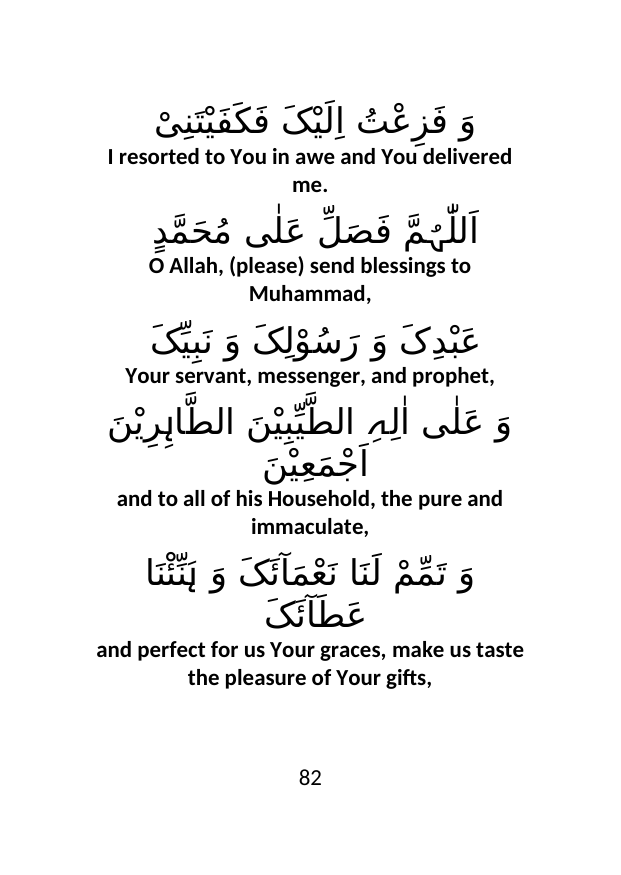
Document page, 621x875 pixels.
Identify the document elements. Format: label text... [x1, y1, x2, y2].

text اَللّٰہُمَّ فَصَلِّ عَلٰی مُحَمَّدٍ [90, 210, 530, 252]
text I resorted to You in awe and You delivered me. [90, 142, 530, 198]
text عَبْدِکَ وَ رَسُوْلِکَ وَ نَبِیِّکَ [90, 320, 530, 361]
text and perfect for us Your graces, make us taste the pleasure of Your gifts, [90, 635, 530, 691]
text and to all of his Household, the pure and immaculate, [90, 484, 530, 540]
text وَ عَلٰی اٰلِہِ الطَّیِّبِیْنَ الطَّاہِرِیْنَ اَجْمَعِیْنَ [90, 402, 530, 484]
text وَ فَزِعْتُ اِلَیْکَ فَکَفَیْتَنِیْ [90, 101, 530, 142]
text Your servant, messenger, and prophet, [90, 361, 530, 389]
text وَ تَمِّمْ لَنَا نَعْمَآئَکَ وَ ہَنِّئْنَا عَطَآئَکَ [90, 553, 530, 635]
text O Allah, (please) send blessings to Muhammad, [90, 252, 530, 308]
